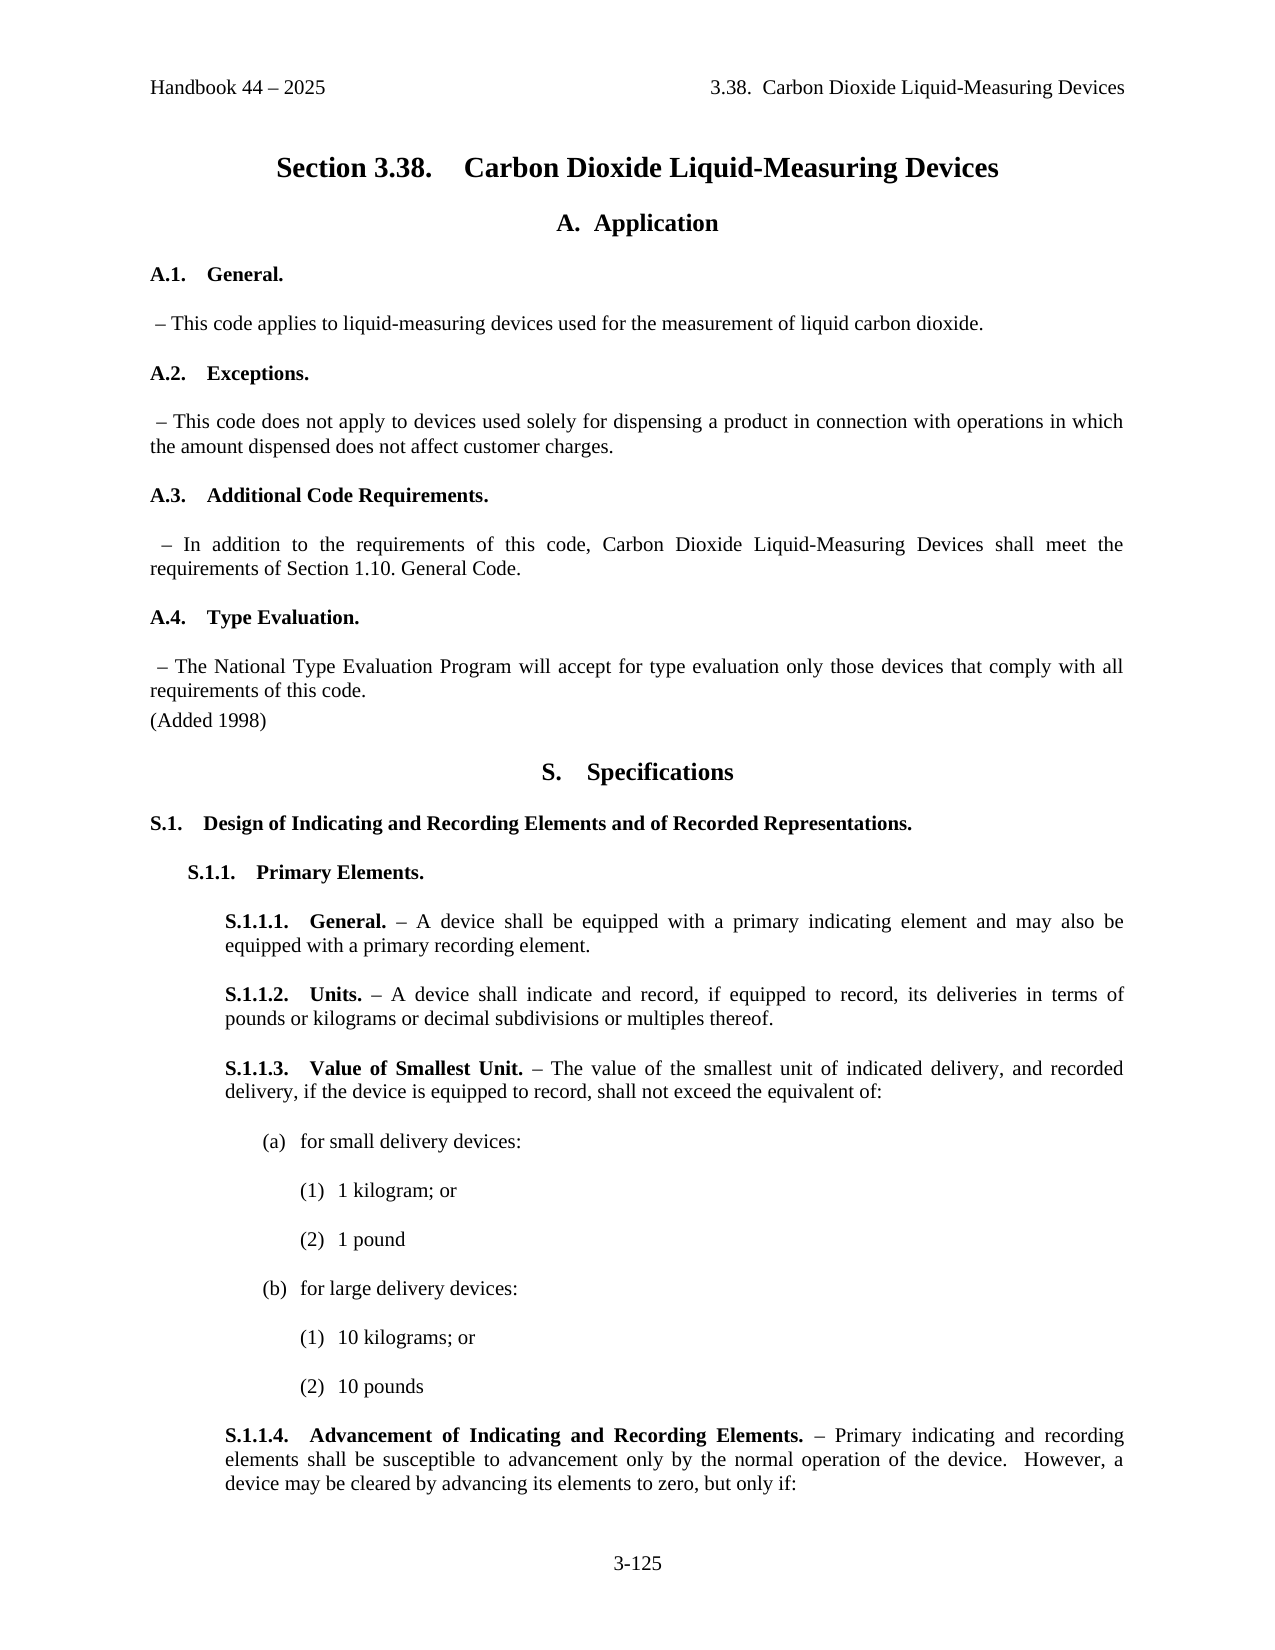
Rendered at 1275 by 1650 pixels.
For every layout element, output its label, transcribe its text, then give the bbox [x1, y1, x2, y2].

text – This code applies to liquid-measuring devices used for the measurement of liquid carbon dioxide. [150, 311, 1125, 335]
subtitle A.3. Additional Code Requirements. [150, 483, 1125, 507]
subtitle A.1. General. [150, 262, 1125, 286]
text S.1.1.2. Units. – A device shall indicate and record, if equipped to record, its deliveries in terms of pounds or kilograms or decimal subdivisions or multiples thereof. [225, 982, 1125, 1030]
text (1) 1 kilogram; or [300, 1178, 1125, 1202]
text (1) 10 kilograms; or [300, 1325, 1125, 1349]
subtitle S.1. Design of Indicating and Recording Elements and of Recorded Representations. [150, 811, 1125, 835]
text S.1.1.4. Advancement of Indicating and Recording Elements. – Primary indicating and recording elements shall be susceptible to advancement only by the normal operation of the device. However, a device may be cleared by advancing its elements to zero, but only if: [225, 1423, 1125, 1495]
subtitle S.1.1. Primary Elements. [187, 860, 1125, 884]
text S.1.1.3. Value of Smallest Unit. – The value of the smallest unit of indicated delivery, and recorded delivery, if the device is equipped to record, shall not exceed the equivalent of: [225, 1055, 1125, 1103]
subtitle Section 3.38. Carbon Dioxide Liquid-Measuring Devices [150, 150, 1125, 183]
subtitle A.4. Type Evaluation. [150, 605, 1125, 629]
text (a) for small delivery devices: [262, 1128, 1125, 1153]
text (2) 1 pound [300, 1227, 1125, 1251]
text (2) 10 pounds [300, 1374, 1125, 1398]
text – This code does not apply to devices used solely for dispensing a product in connection with operations in which the amount dispensed does not affect customer charges. [150, 409, 1125, 458]
text – In addition to the requirements of this code, Carbon Dioxide Liquid-Measuring Devices shall meet the requirements of Section 1.10. General Code. [150, 532, 1125, 580]
text (b) for large delivery devices: [262, 1276, 1125, 1300]
text S.1.1.1. General. – A device shall be equipped with a primary indicating element and may also be equipped with a primary recording element. [225, 909, 1125, 957]
text – The National Type Evaluation Program will accept for type evaluation only those devices that comply with all requirements of this code. [150, 654, 1125, 702]
subtitle A.2. Exceptions. [150, 360, 1125, 384]
subtitle S. Specifications [150, 757, 1125, 786]
subtitle A. Application [150, 208, 1125, 237]
text (Added 1998) [150, 708, 1125, 732]
